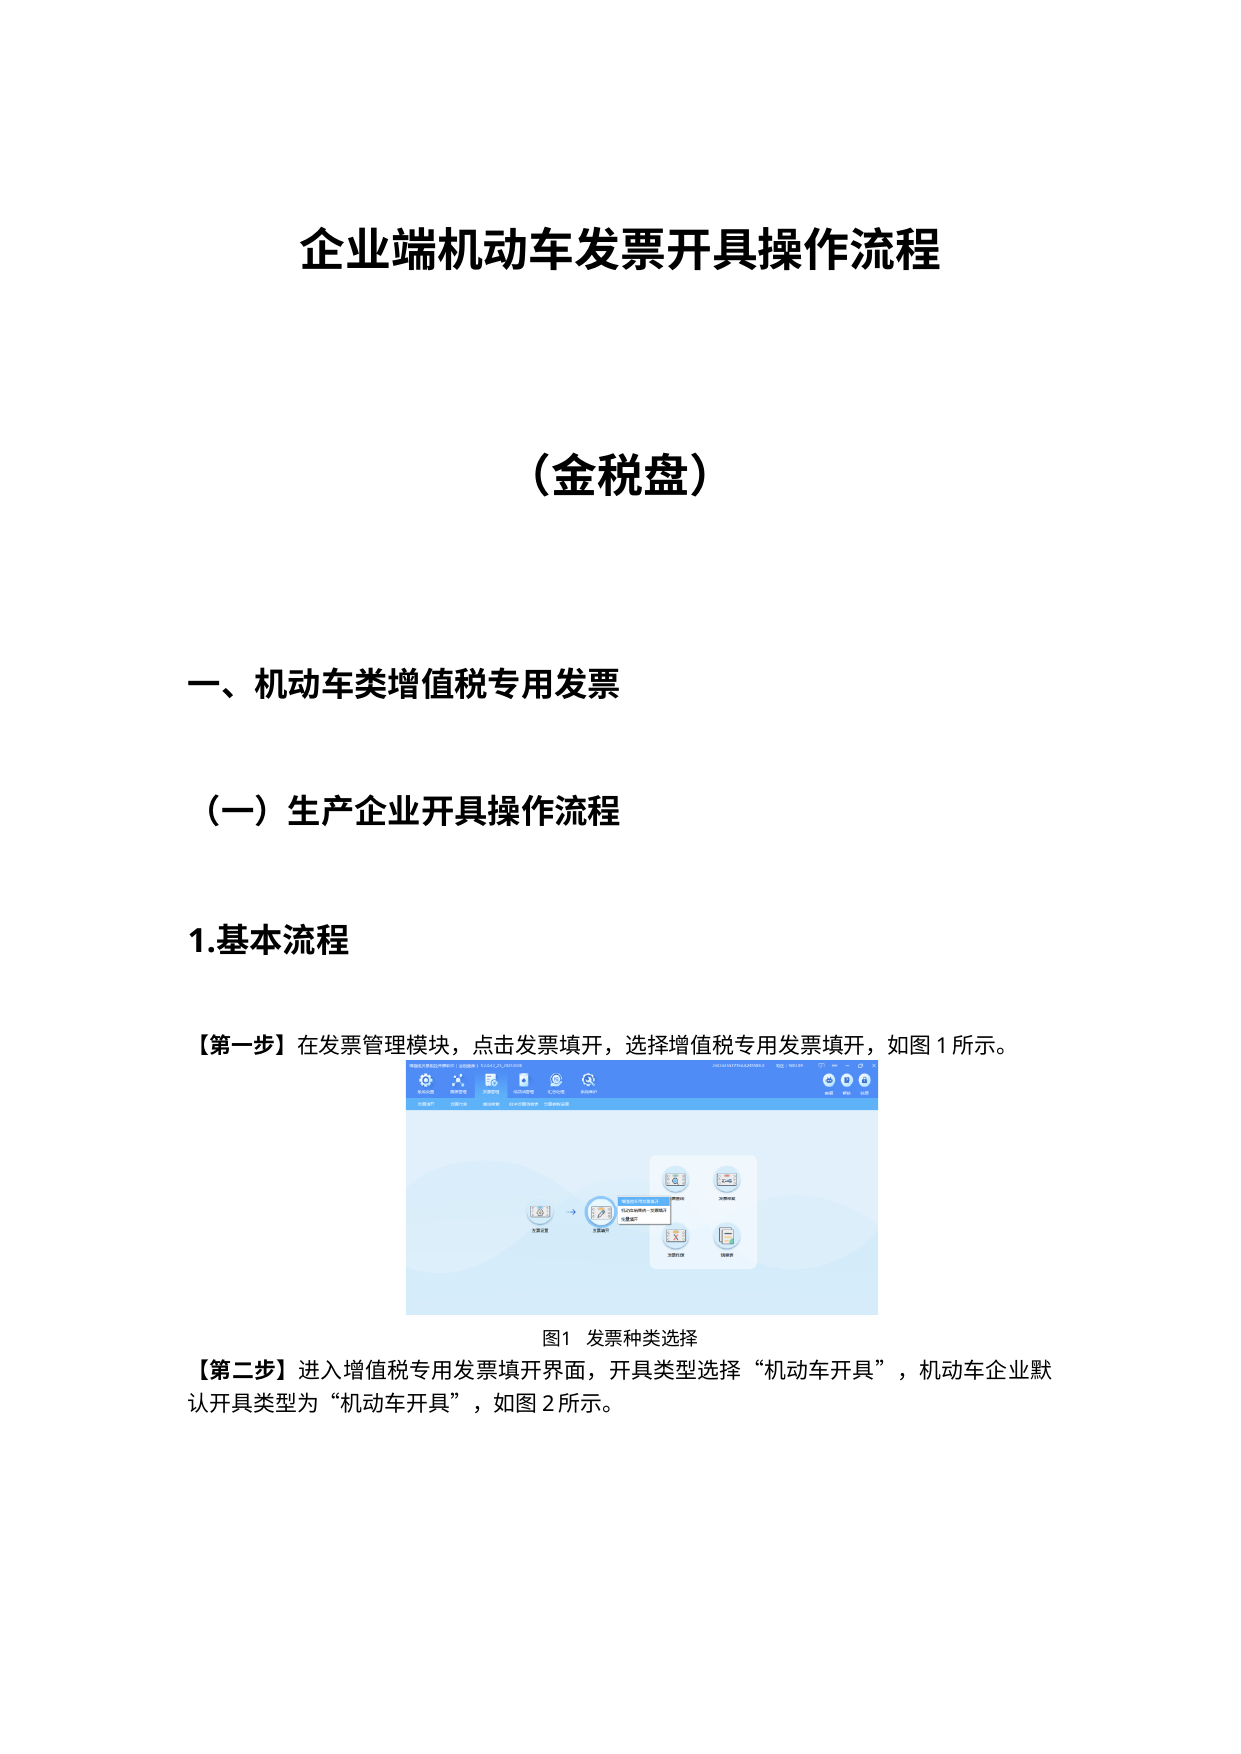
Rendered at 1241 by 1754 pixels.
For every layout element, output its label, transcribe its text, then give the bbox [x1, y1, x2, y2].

subtitle （一）生产企业开具操作流程 [187, 776, 1053, 841]
subtitle 1.基本流程 [187, 906, 1053, 971]
picture [405, 1060, 879, 1315]
list 发票种类选择 [187, 1321, 1053, 1353]
subtitle 企业端机动车发票开具操作流程 [187, 197, 1053, 295]
text 【第一步】在发票管理模块，点击发票填开，选择增值税专用发票填开，如图1所示。 [187, 1028, 1053, 1061]
text 【第二步】进入增值税专用发票填开界面，开具类型选择“机动车开具”，机动车企业默认开具类型为“机动车开具”，如图2所示。 [187, 1353, 1053, 1418]
subtitle （金税盘） [187, 424, 1053, 521]
subtitle 一、机动车类增值税专用发票 [187, 649, 1053, 714]
